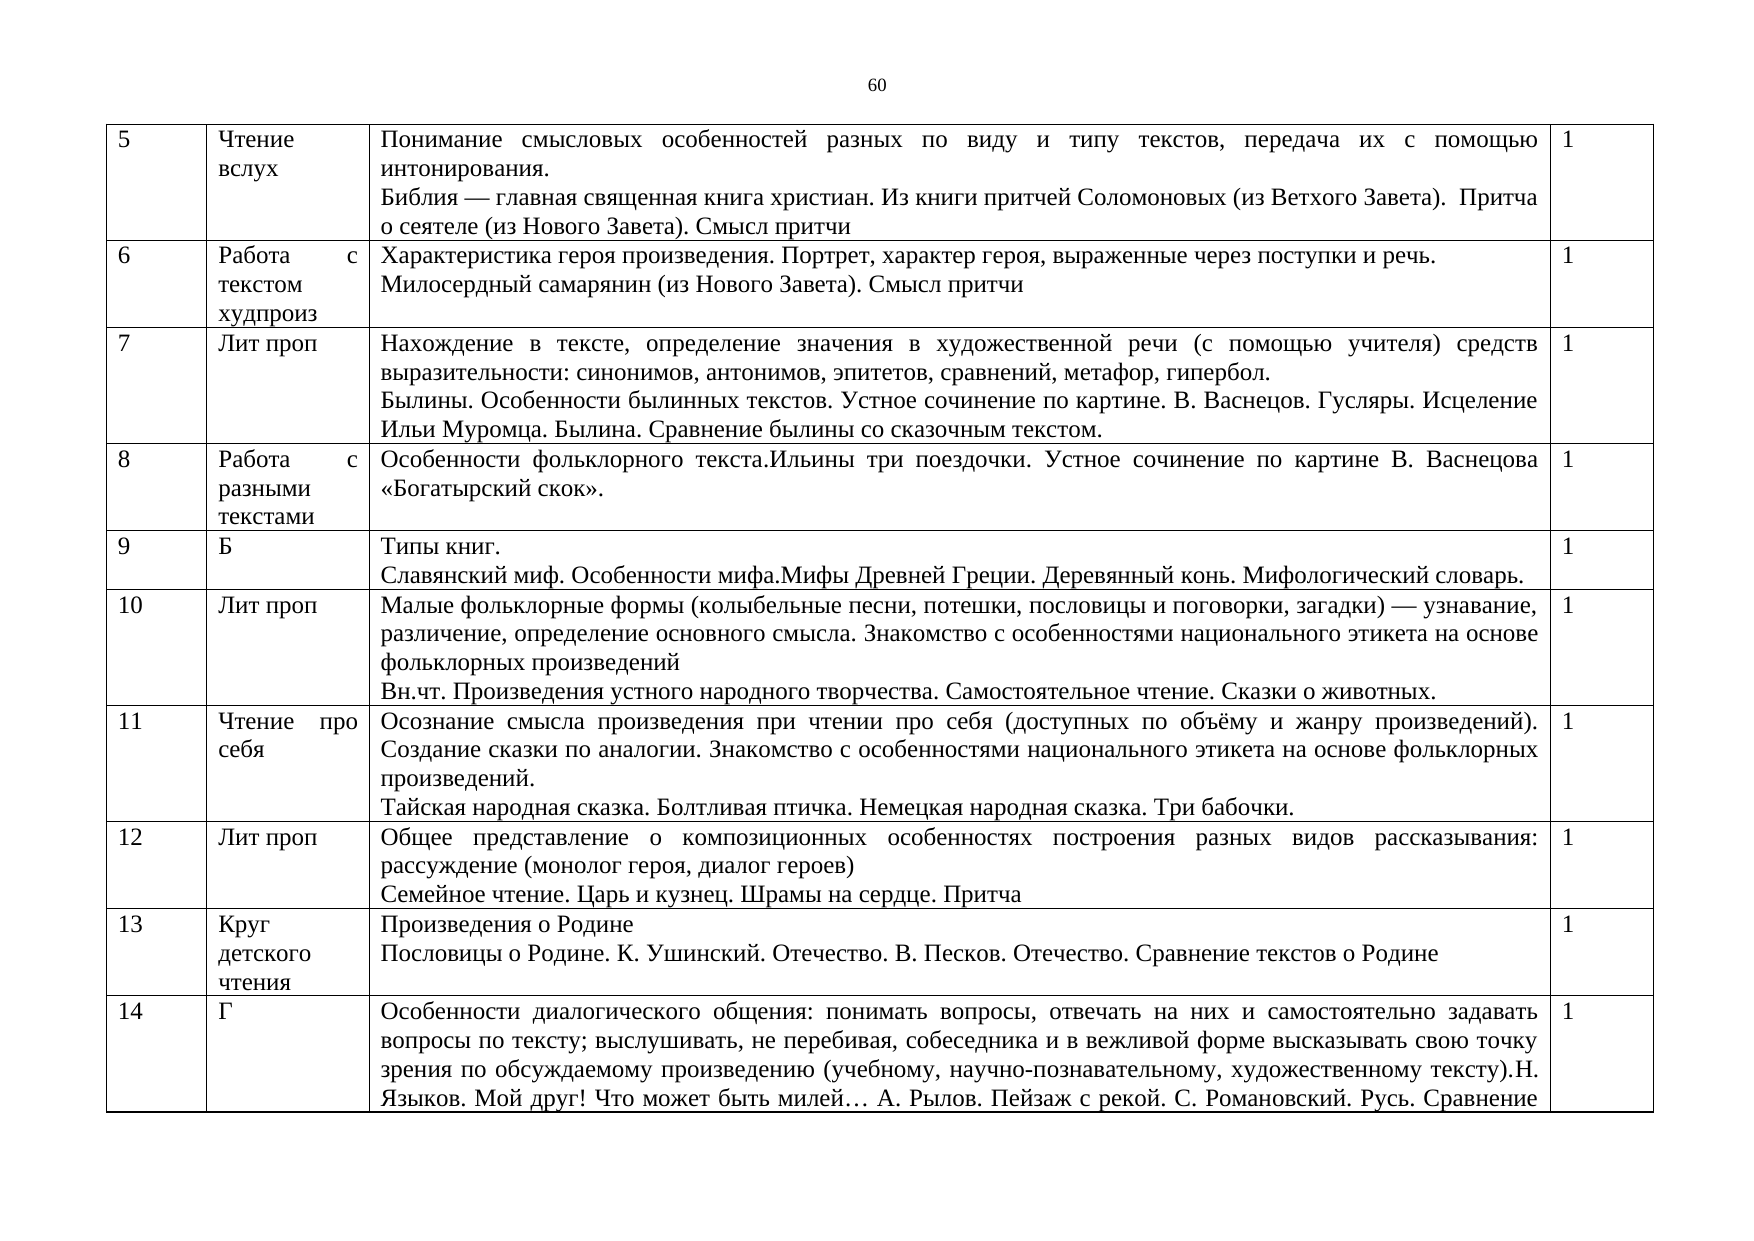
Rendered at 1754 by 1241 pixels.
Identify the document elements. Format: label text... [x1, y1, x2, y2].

table_cell 12 [107, 822, 206, 908]
table_cell 1 [1551, 996, 1653, 1111]
table_cell Б [207, 531, 369, 589]
table_cell 1 [1551, 909, 1653, 995]
table_cell Нахождение в тексте, определение значения в художественной речи (с помощью учителя) средств выразительности: синонимов, антонимов, эпитетов, сравнений, метафор, гипербол. Былины. Особенности былинных текстов. Устное сочинение по картине. В. Васнецов. Гусляры. Исцеление Ильи Муромца. Былина. Сравнение былины со сказочным текстом. [370, 328, 1550, 443]
table_cell 1 [1551, 328, 1653, 443]
table_cell 1 [1551, 444, 1653, 530]
table_cell 1 [1551, 590, 1653, 705]
table_cell Произведения о Родине Пословицы о Родине. К. Ушинский. Отечество. В. Песков. Отечество. Сравнение текстов о Родине [370, 909, 1550, 995]
table_cell Общее представление о композиционных особенностях построения разных видов рассказывания: рассуждение (монолог героя, диалог героев) Семейное чтение. Царь и кузнец. Шрамы на сердце. Притча [370, 822, 1550, 908]
table_cell 14 [107, 996, 206, 1111]
table_cell Лит проп [207, 590, 369, 705]
table_cell Чтение про себя [207, 706, 369, 821]
table_cell 1 [1551, 706, 1653, 821]
table_cell 1 [1551, 531, 1653, 589]
table_cell Осознание смысла произведения при чтении про себя (доступных по объёму и жанру произведений). Создание сказки по аналогии. Знакомство с особенностями национального этикета на основе фольклорных произведений. Тайская народная сказка. Болтливая птичка. Немецкая народная сказка. Три бабочки. [370, 706, 1550, 821]
table_cell Типы книг. Славянский миф. Особенности мифа.Мифы Древней Греции. Деревянный конь. Мифологический словарь. [370, 531, 1550, 589]
table_cell 11 [107, 706, 206, 821]
table_cell Особенности фольклорного текста.Ильины три поездочки. Устное сочинение по картине В. Васнецова «Богатырский скок». [370, 444, 1550, 530]
table_cell Малые фольклорные формы (колыбельные песни, потешки, пословицы и поговорки, загадки) — узнавание, различение, определение основного смысла. Знакомство с особенностями национального этикета на основе фольклорных произведений Вн.чт. Произведения устного народного творчества. Самостоятельное чтение. Сказки о животных. [370, 590, 1550, 705]
table_cell 9 [107, 531, 206, 589]
table_cell 5 [107, 125, 206, 239]
table_cell 8 [107, 444, 206, 530]
table_cell Понимание смысловых особенностей разных по виду и типу текстов, передача их с помощью интонирования. Библия — главная священная книга христиан. Из книги притчей Соломоновых (из Ветхого Завета). Притча о сеятеле (из Нового Завета). Смысл притчи [370, 125, 1550, 239]
table_cell Характеристика героя произведения. Портрет, характер героя, выраженные через поступки и речь. Милосердный самарянин (из Нового Завета). Смысл притчи [370, 241, 1550, 327]
table_cell 1 [1551, 125, 1653, 239]
table_cell Чтение вслух [207, 125, 369, 239]
table_cell Круг детского чтения [207, 909, 369, 995]
table_cell Работа с текстом худпроиз [207, 241, 369, 327]
table_cell 6 [107, 241, 206, 327]
table_cell Г [207, 996, 369, 1111]
table_cell 13 [107, 909, 206, 995]
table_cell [370, 996, 1550, 1111]
table_cell 1 [1551, 241, 1653, 327]
table_cell Лит проп [207, 328, 369, 443]
table_cell 1 [1551, 822, 1653, 908]
table_cell Лит проп [207, 822, 369, 908]
table_cell 10 [107, 590, 206, 705]
table_cell 7 [107, 328, 206, 443]
table_cell Работа с разными текстами [207, 444, 369, 530]
